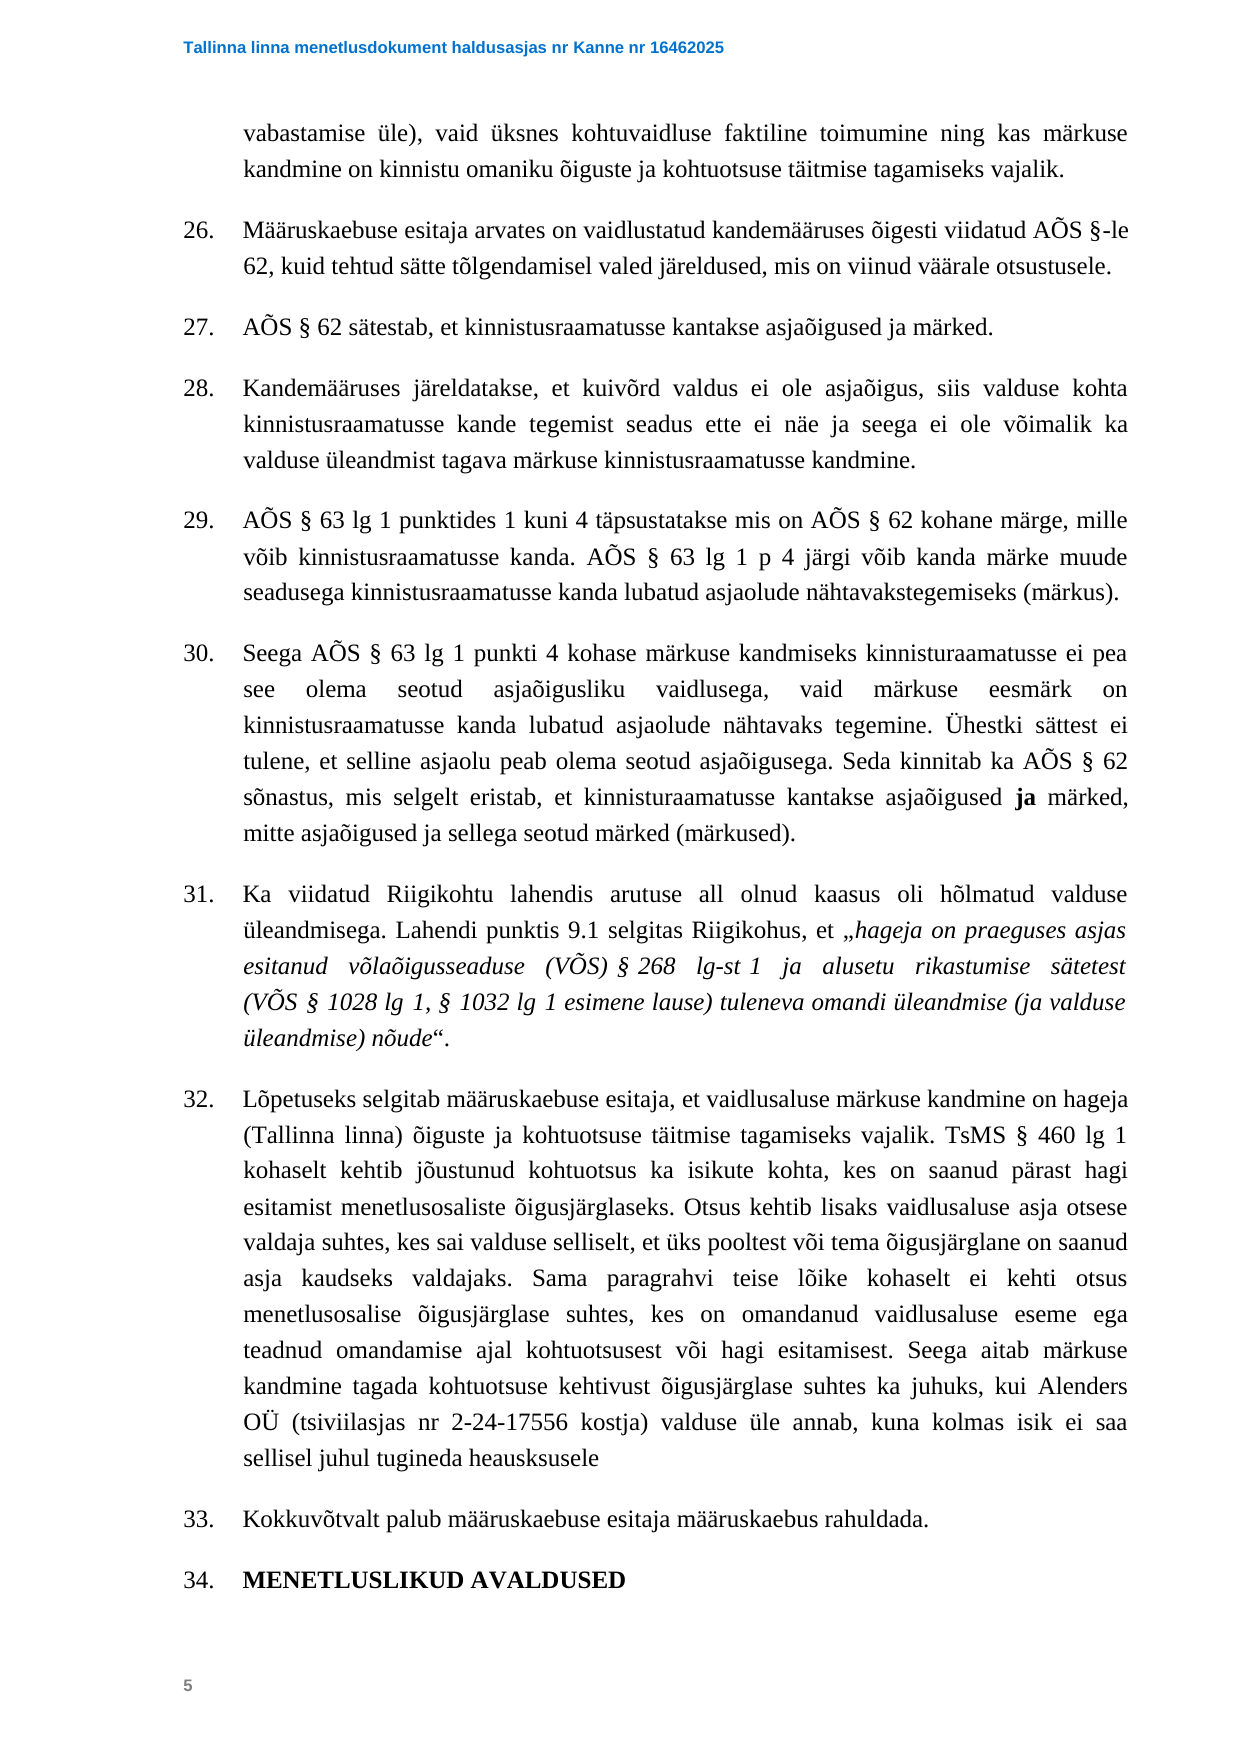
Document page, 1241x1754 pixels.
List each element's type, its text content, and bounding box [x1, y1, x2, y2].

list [183, 118, 1129, 183]
list Seega AÕS § 63 lg 1 punkti 4 kohase märkuse kandmiseks kinnisturaamatusse ei pea see olema seotud asjaõigusliku vaidlusega, vaid märkuse eesmärk on kinnistusraamatusse kanda lubatud asjaolude nähtavaks tegemine. Ühestki sättest ei tulene, et selline asjaolu peab olema seotud asjaõigusega. Seda kinnitab ka AÕS § 62 sõnastus, mis selgelt eristab, et kinnisturaamatusse kantakse asjaõigused ja märked, mitte asjaõigused ja sellega seotud märked (märkused). [183, 638, 1129, 847]
list Kokkuvõtvalt palub määruskaebuse esitaja määruskaebus rahuldada. [183, 1504, 1071, 1533]
list AÕS § 62 sätestab, et kinnistusraamatusse kantakse asjaõigused ja märked. [183, 312, 1129, 341]
list Lõpetuseks selgitab määruskaebuse esitaja, et vaidlusaluse märkuse kandmine on hageja (Tallinna linna) õiguste ja kohtuotsuse täitmise tagamiseks vajalik. TsMS § 460 lg 1 kohaselt kehtib jõustunud kohtuotsus ka isikute kohta, kes on saanud pärast hagi esitamist menetlusosaliste õigusjärglaseks. Otsus kehtib lisaks vaidlusaluse asja otsese valdaja suhtes, kes sai valduse selliselt, et üks pooltest või tema õigusjärglane on saanud asja kaudseks valdajaks. Sama paragrahvi teise lõike kohaselt ei kehti otsus menetlusosalise õigusjärglase suhtes, kes on omandanud vaidlusaluse eseme ega teadnud omandamise ajal kohtuotsusest või hagi esitamisest. Seega aitab märkuse kandmine tagada kohtuotsuse kehtivust õigusjärglase suhtes ka juhuks, kui Alenders OÜ (tsiviilasjas nr 2-24-17556 kostja) valduse üle annab, kuna kolmas isik ei saa sellisel juhul tugineda heausksusele [183, 1084, 1129, 1472]
list Määruskaebuse esitaja arvates on vaidlustatud kandemääruses õigesti viidatud AÕS §-le 62, kuid tehtud sätte tõlgendamisel valed järeldused, mis on viinud väärale otsustusele. [183, 215, 1129, 280]
list Ka viidatud Riigikohtu lahendis arutuse all olnud kaasus oli hõlmatud valduse üleandmisega. Lahendi punktis 9.1 selgitas Riigikohus, et „hageja on praeguses asjas esitanud võlaõigusseaduse (VÕS) § 268 lg-st 1 ja alusetu rikastumise sätetest (VÕS § 1028 lg 1, § 1032 lg 1 esimene lause) tuleneva omandi üleandmise (ja valduse üleandmise) nõude“. [183, 879, 1129, 1052]
list AÕS § 63 lg 1 punktides 1 kuni 4 täpsustatakse mis on AÕS § 62 kohane märge, mille võib kinnistusraamatusse kanda. AÕS § 63 lg 1 p 4 järgi võib kanda märke muude seadusega kinnistusraamatusse kanda lubatud asjaolude nähtavakstegemiseks (märkus). [183, 506, 1129, 606]
list MENETLUSLIKUD AVALDUSED [183, 1565, 1071, 1594]
list Kandemääruses järeldatakse, et kuivõrd valdus ei ole asjaõigus, siis valduse kohta kinnistusraamatusse kande tegemist seadus ette ei näe ja seega ei ole võimalik ka valduse üleandmist tagava märkuse kinnistusraamatusse kandmine. [183, 373, 1129, 473]
